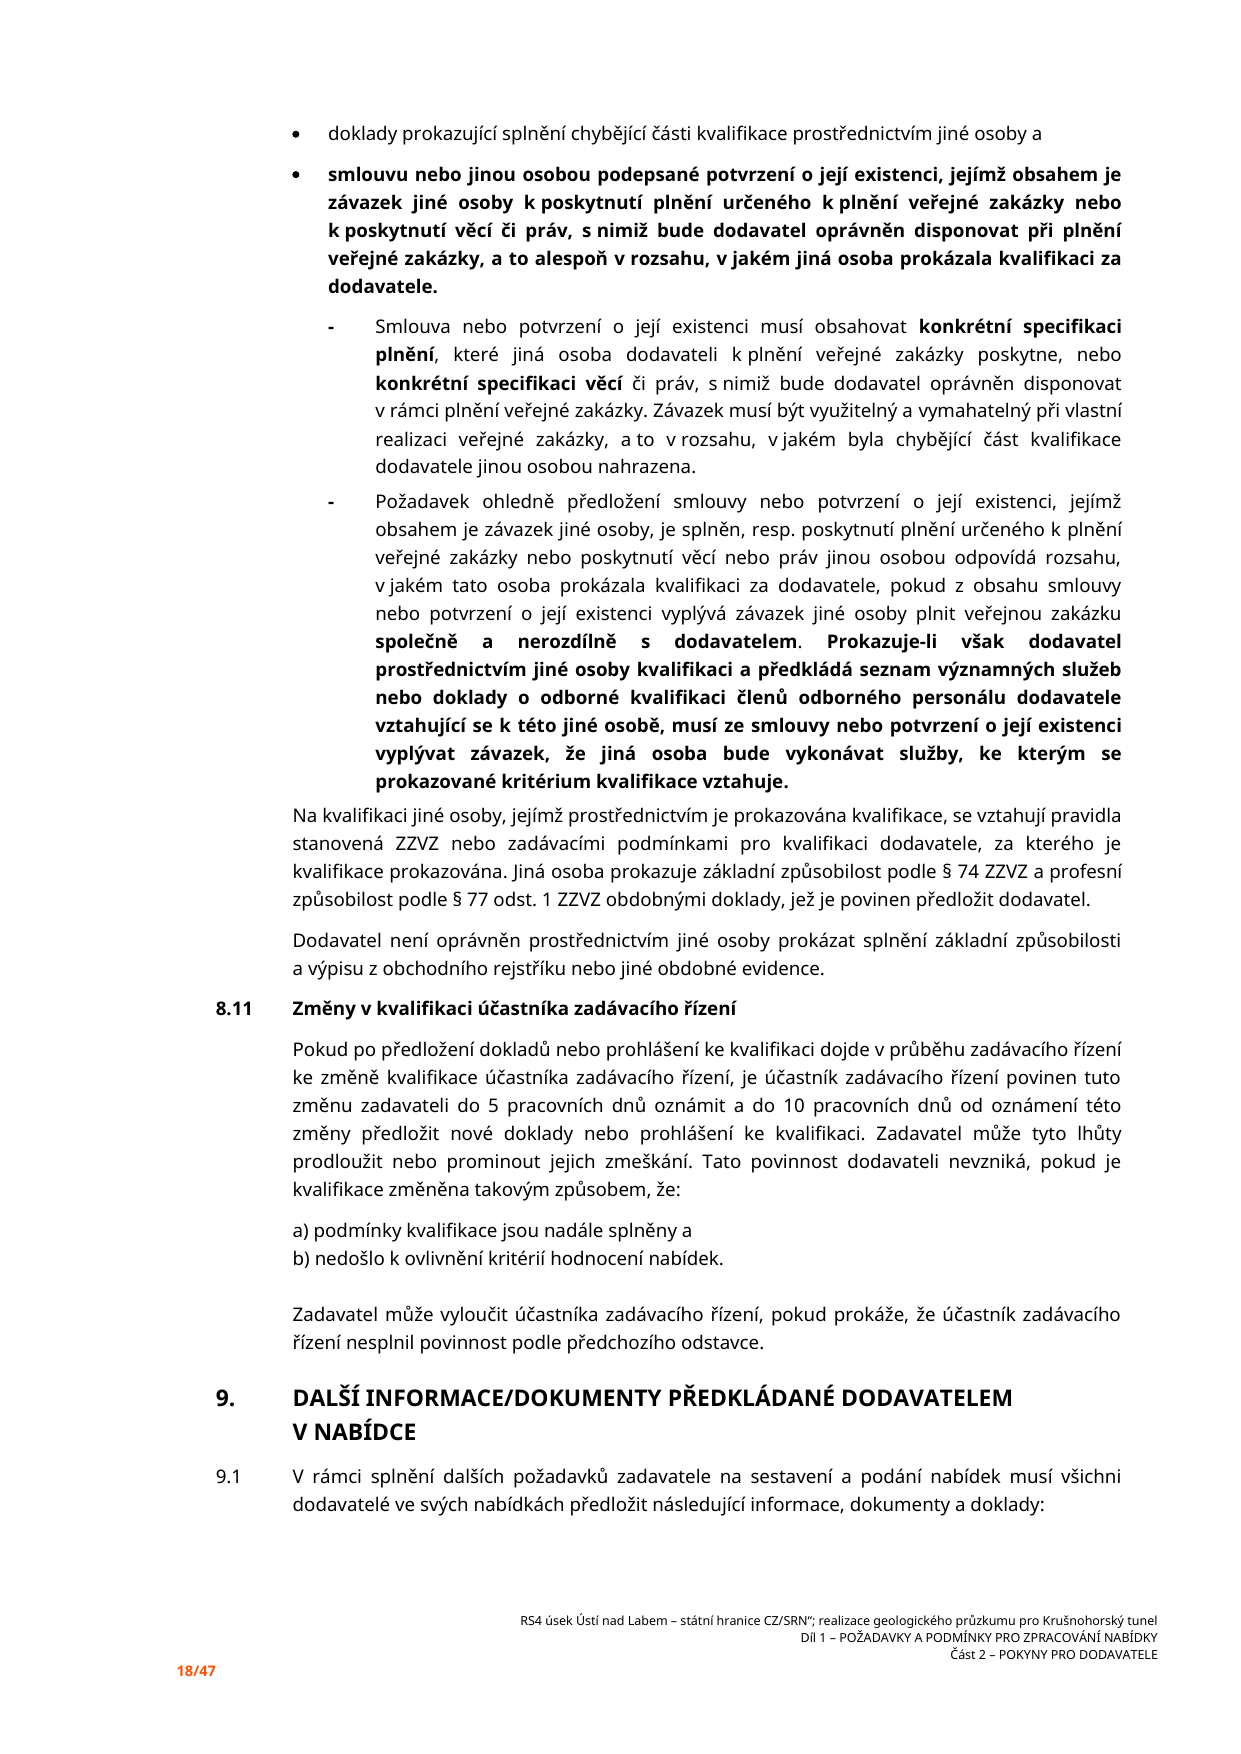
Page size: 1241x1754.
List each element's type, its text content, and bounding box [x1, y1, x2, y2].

text Požadavek ohledně předložení smlouvy nebo potvrzení o její existenci, jejímž obsahem je závazek jiné osoby, je splněn, resp. poskytnutí plnění určeného k plnění veřejné zakázky nebo poskytnutí věcí nebo práv jinou osobou odpovídá rozsahu, v jakém tato osoba prokázala kvalifikaci za dodavatele, pokud z obsahu smlouvy nebo potvrzení o její existenci vyplývá závazek jiné osoby plnit veřejnou zakázku společně a nerozdílně s dodavatelem. Prokazuje-li však dodavatel prostřednictvím jiné osoby kvalifikaci a předkládá seznam významných služeb nebo doklady o odborné kvalifikaci členů odborného personálu dodavatele vztahující se k této jiné osobě, musí ze smlouvy nebo potvrzení o její existenci vyplývat závazek, že jiná osoba bude vykonávat služby, ke kterým se prokazované kritérium kvalifikace vztahuje. [328, 488, 1122, 794]
text a) podmínky kvalifikace jsou nadále splněny a [292, 1217, 1122, 1242]
text Smlouva nebo potvrzení o její existenci musí obsahovat konkrétní specifikaci plnění, které jiná osoba dodavateli k plnění veřejné zakázky poskytne, nebo konkrétní specifikaci věcí či práv, s nimiž bude dodavatel oprávněn disponovat v rámci plnění veřejné zakázky. Závazek musí být využitelný a vymahatelný při vlastní realizaci veřejné zakázky, a to v rozsahu, v jakém byla chybějící část kvalifikace dodavatele jinou osobou nahrazena. [328, 314, 1122, 479]
text Na kvalifikaci jiné osoby, jejímž prostřednictvím je prokazována kvalifikace, se vztahují pravidla stanovená ZZVZ nebo zadávacími podmínkami pro kvalifikaci dodavatele, za kterého je kvalifikace prokazována. Jiná osoba prokazuje základní způsobilost podle § 74 ZZVZ a profesní způsobilost podle § 77 odst. 1 ZZVZ obdobnými doklady, jež je povinen předložit dodavatel. [292, 803, 1122, 912]
text doklady prokazující splnění chybějící části kvalifikace prostřednictvím jiné osoby a [292, 121, 1122, 146]
text Změny v kvalifikaci účastníka zadávacího řízení [216, 996, 1122, 1021]
text Pokud po předložení dokladů nebo prohlášení ke kvalifikaci dojde v průběhu zadávacího řízení ke změně kvalifikace účastníka zadávacího řízení, je účastník zadávacího řízení povinen tuto změnu zadavateli do 5 pracovních dnů oznámit a do 10 pracovních dnů od oznámení této změny předložit nové doklady nebo prohlášení ke kvalifikaci. Zadavatel může tyto lhůty prodloužit nebo prominout jejich zmeškání. Tato povinnost dodavateli nevzniká, pokud je kvalifikace změněna takovým způsobem, že: [292, 1036, 1122, 1202]
text DALŠÍ INFORMACE/DOKUMENTY PŘEDKLÁDANÉ DODAVATELEM v NABÍDCE [216, 1382, 1122, 1448]
text b) nedošlo k ovlivnění kritérií hodnocení nabídek. [292, 1245, 1122, 1270]
text V rámci splnění dalších požadavků zadavatele na sestavení a podání nabídek musí všichni dodavatelé ve svých nabídkách předložit následující informace, dokumenty a doklady: [216, 1463, 1122, 1517]
text Zadavatel může vyloučit účastníka zadávacího řízení, pokud prokáže, že účastník zadávacího řízení nesplnil povinnost podle předchozího odstavce. [292, 1301, 1122, 1354]
text Dodavatel není oprávněn prostřednictvím jiné osoby prokázat splnění základní způsobilosti a výpisu z obchodního rejstříku nebo jiné obdobné evidence. [292, 927, 1122, 981]
text smlouvu nebo jinou osobou podepsané potvrzení o její existenci, jejímž obsahem je závazek jiné osoby k poskytnutí plnění určeného k plnění veřejné zakázky nebo k poskytnutí věcí či práv, s nimiž bude dodavatel oprávněn disponovat při plnění veřejné zakázky, a to alespoň v rozsahu, v jakém jiná osoba prokázala kvalifikaci za dodavatele. [292, 161, 1122, 299]
